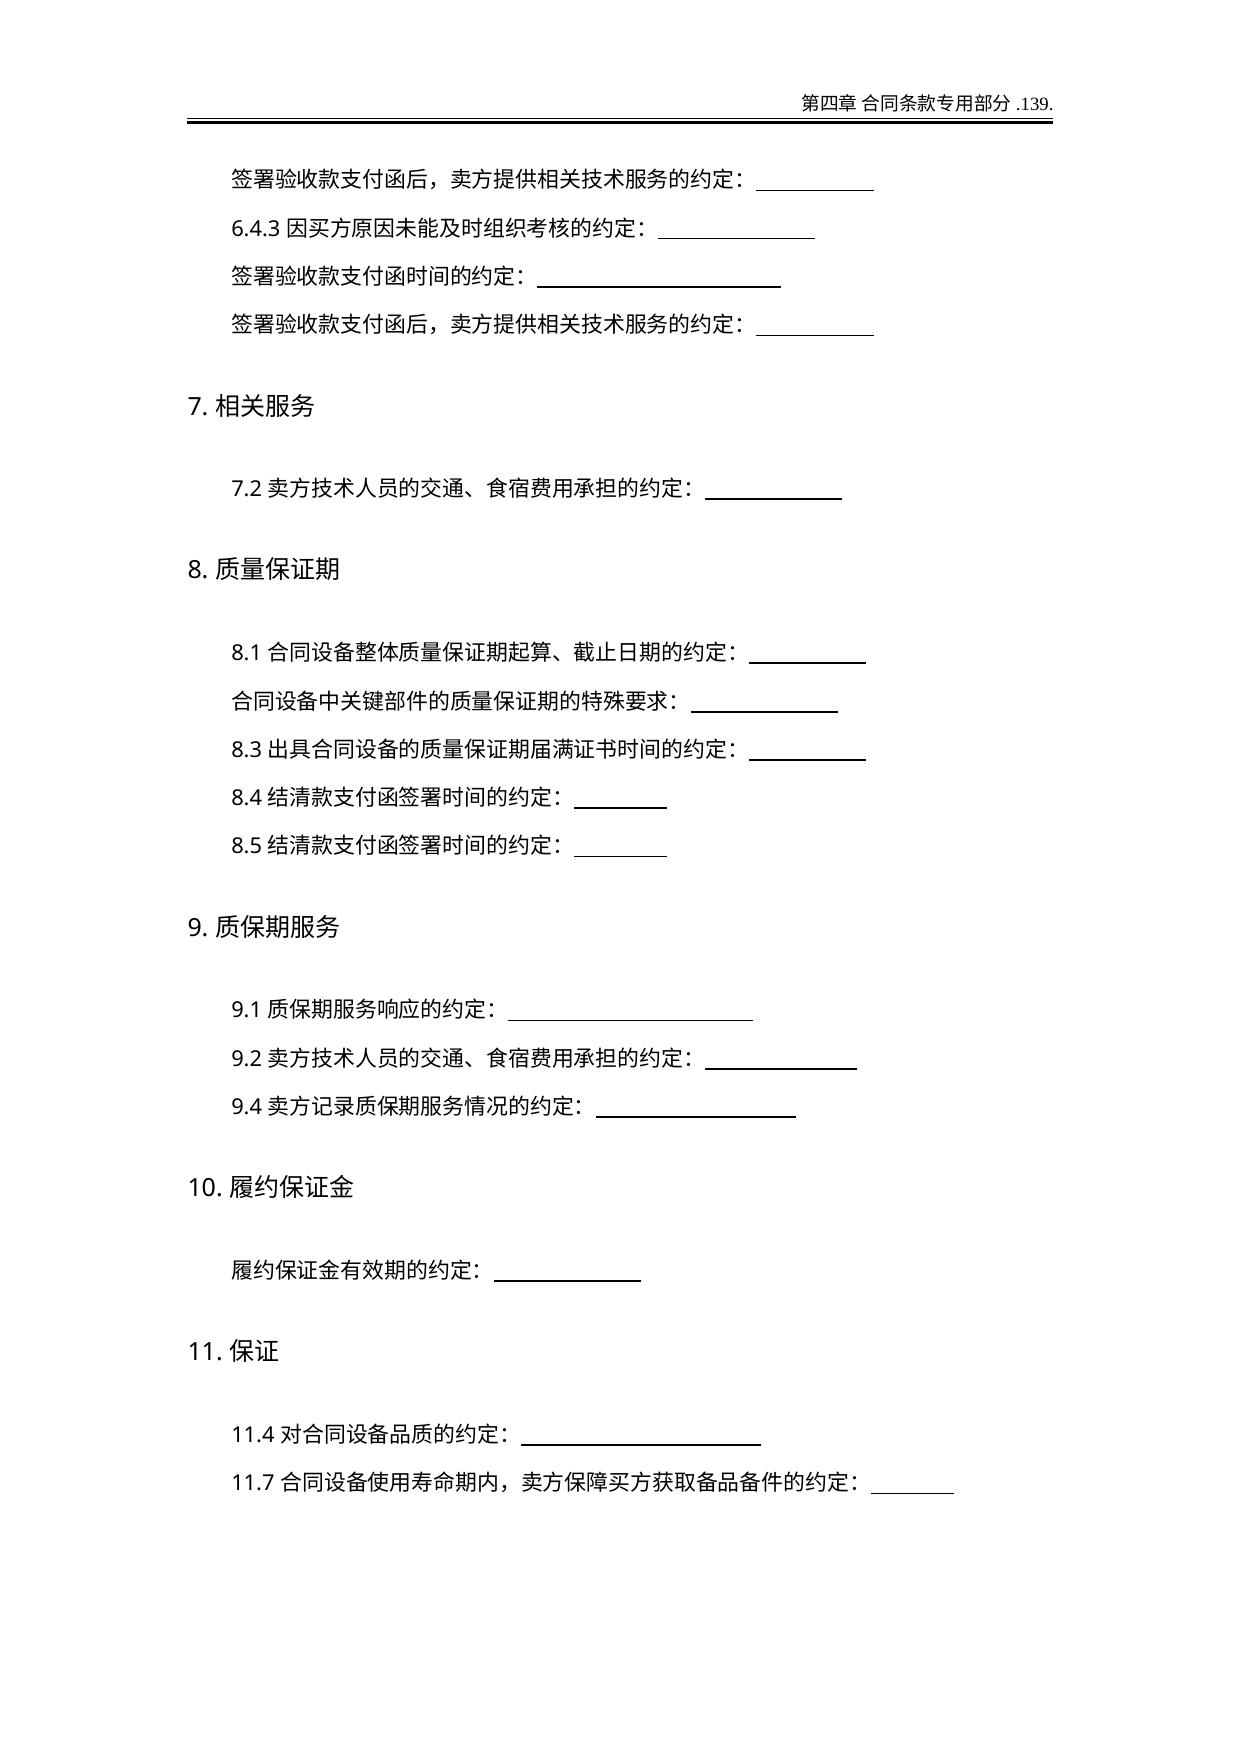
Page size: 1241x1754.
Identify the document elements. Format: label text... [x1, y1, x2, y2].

text 8. 质量保证期 [187, 536, 1053, 601]
text 9.4 卖方记录质保期服务情况的约定： [187, 1089, 1053, 1121]
text 6.4.3 因买方原因未能及时组织考核的约定： [187, 210, 1053, 243]
text 签署验收款支付函后，卖方提供相关技术服务的约定： [187, 307, 1053, 339]
text 9.2 卖方技术人员的交通、食宿费用承担的约定： [187, 1041, 1053, 1073]
text 10. 履约保证金 [187, 1153, 1053, 1218]
text 11.7 合同设备使用寿命期内，卖方保障买方获取备品备件的约定： [187, 1465, 1053, 1498]
text 8.4 结清款支付函签署时间的约定： [187, 780, 1053, 812]
text 9.1 质保期服务响应的约定： [187, 992, 1053, 1025]
text 8.5 结清款支付函签署时间的约定： [187, 828, 1053, 861]
text 8.1 合同设备整体质量保证期起算、截止日期的约定： [187, 635, 1053, 667]
text 签署验收款支付函后，卖方提供相关技术服务的约定： [187, 162, 1053, 194]
text 11.4 对合同设备品质的约定： [187, 1417, 1053, 1449]
text 11. 保证 [187, 1317, 1053, 1382]
text 7.2 卖方技术人员的交通、食宿费用承担的约定： [187, 471, 1053, 503]
text 7. 相关服务 [187, 372, 1053, 437]
text 8.3 出具合同设备的质量保证期届满证书时间的约定： [187, 732, 1053, 764]
text 合同设备中关键部件的质量保证期的特殊要求： [187, 683, 1053, 716]
text 9. 质保期服务 [187, 893, 1053, 958]
text 签署验收款支付函时间的约定： [187, 259, 1053, 291]
text 履约保证金有效期的约定： [187, 1253, 1053, 1285]
